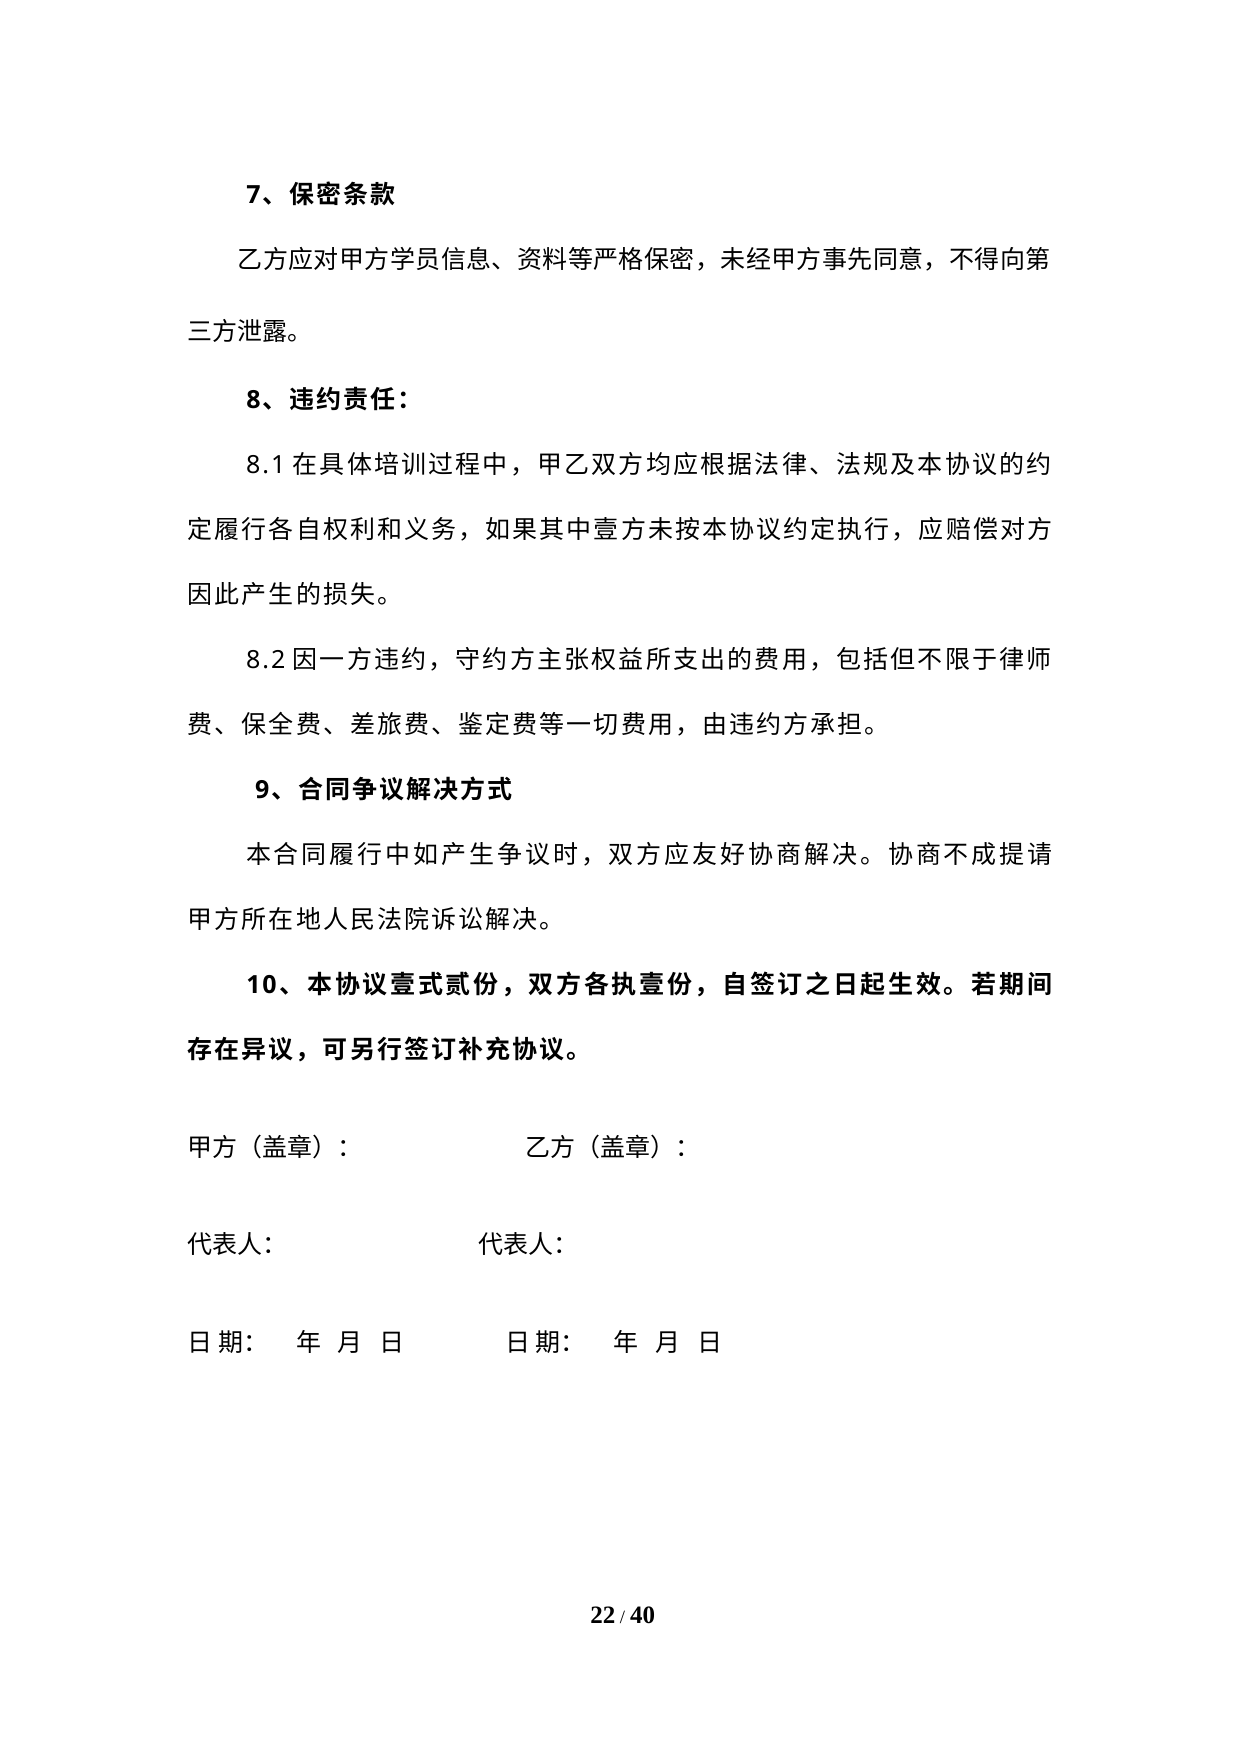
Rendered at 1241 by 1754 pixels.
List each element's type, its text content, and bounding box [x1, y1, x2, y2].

text 代表人： 代表人： [187, 1210, 1053, 1275]
text 日 期： 年 月 日 日 期： 年 月 日 [187, 1308, 1053, 1373]
text 9、合同争议解决方式 [187, 755, 1053, 820]
text 乙方应对甲方学员信息、资料等严格保密，未经甲方事先同意，不得向第三方泄露。 [187, 225, 1053, 362]
text 8、违约责任： [187, 365, 1053, 430]
text 甲方（盖章）： 乙方（盖章）： [187, 1113, 1053, 1178]
text 本合同履行中如产生争议时，双方应友好协商解决。协商不成提请甲方所在地人民法院诉讼解决。 [187, 820, 1053, 950]
text 7、保密条款 [187, 160, 1053, 225]
text 8.2因一方违约，守约方主张权益所支出的费用，包括但不限于律师费、保全费、差旅费、鉴定费等一切费用，由违约方承担。 [187, 625, 1053, 755]
text 10、本协议壹式贰份，双方各执壹份，自签订之日起生效。若期间存在异议，可另行签订补充协议。 [187, 950, 1053, 1080]
text 8.1在具体培训过程中，甲乙双方均应根据法律、法规及本协议的约定履行各自权利和义务，如果其中壹方未按本协议约定执行，应赔偿对方因此产生的损失。 [187, 430, 1053, 625]
